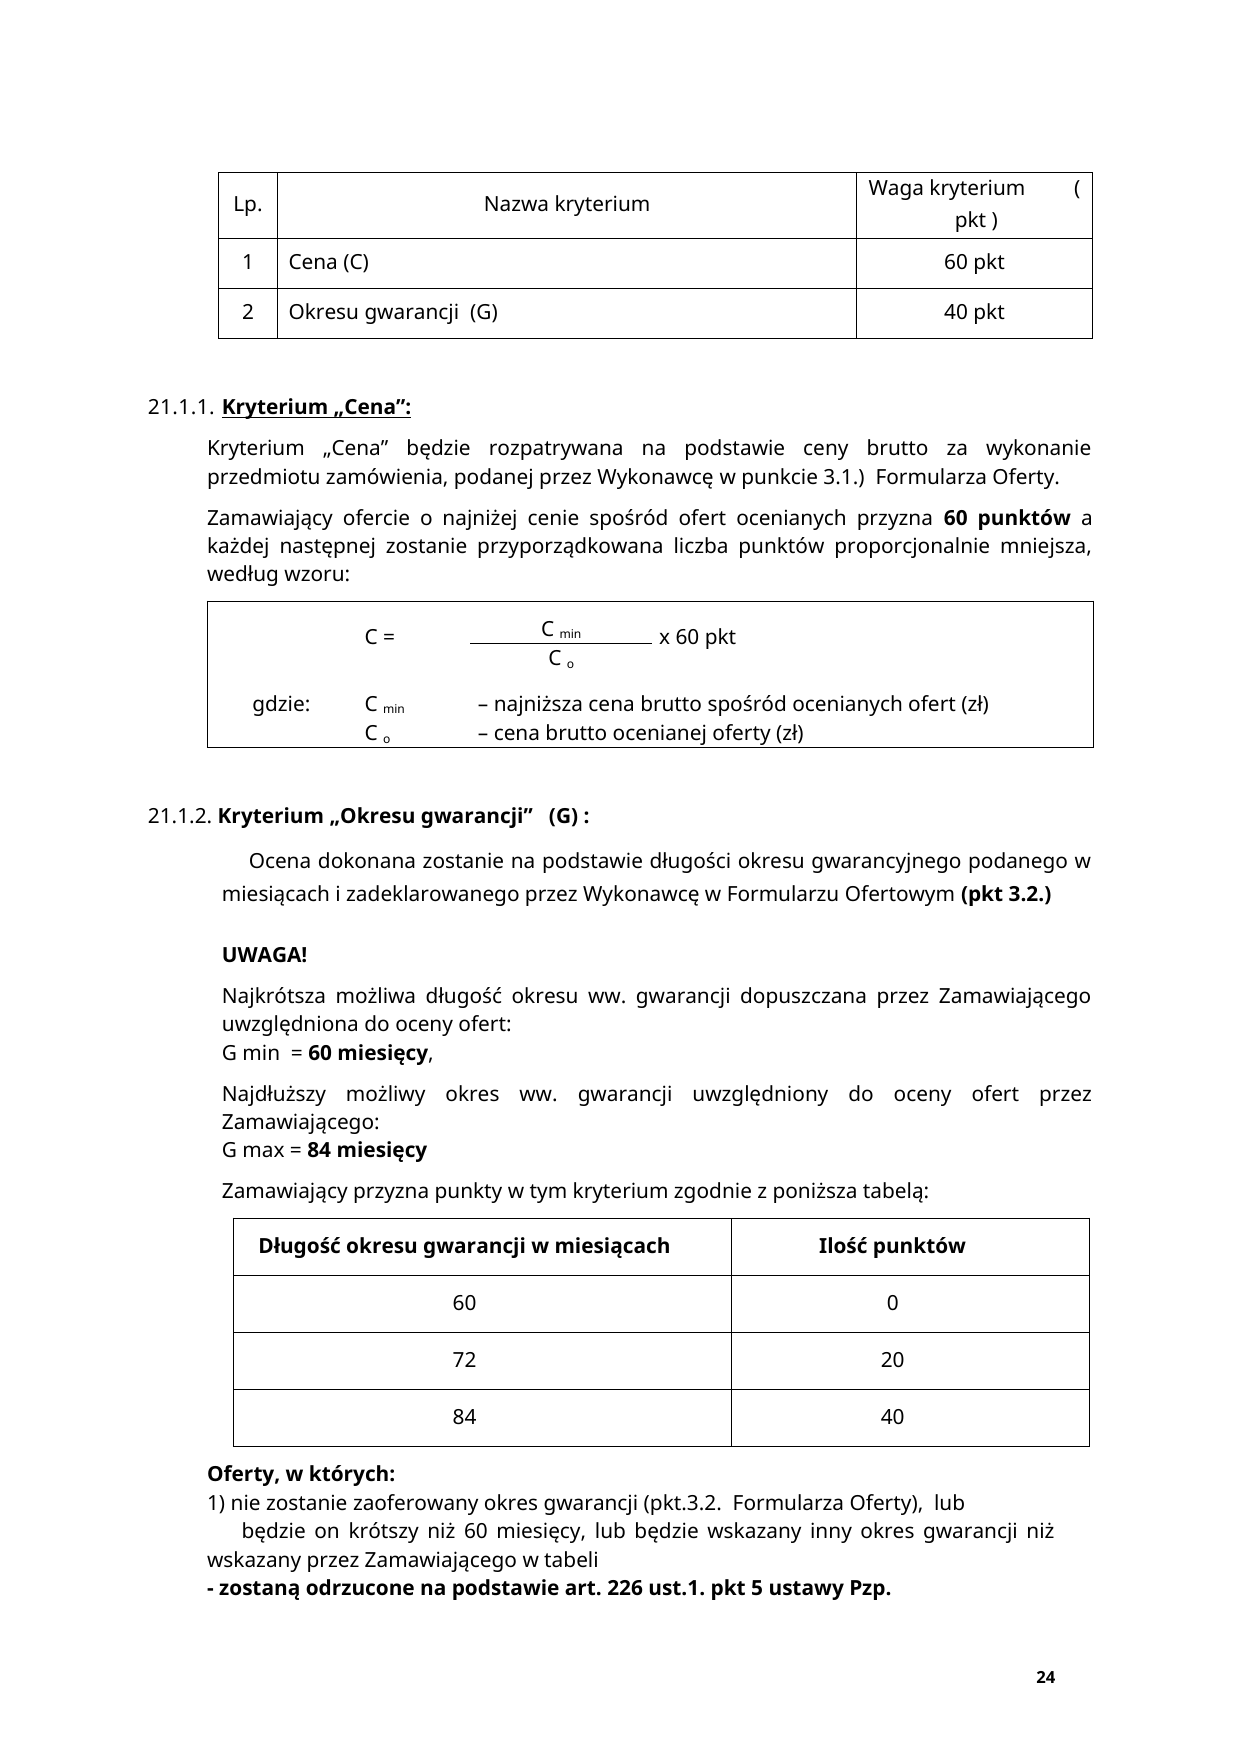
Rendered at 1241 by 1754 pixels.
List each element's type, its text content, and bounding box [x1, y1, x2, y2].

table_cell 40 pkt [857, 289, 1092, 338]
table_cell 84 [234, 1390, 731, 1446]
table_header [208, 602, 1093, 747]
text Zamawiający przyzna punkty w tym kryterium zgodnie z poniższa tabelą: [222, 1177, 1056, 1205]
text Oferty, w których: [207, 1459, 1056, 1488]
text będzie on krótszy niż 60 miesięcy, lub będzie wskazany inny okres gwarancji niż wskazany przez Zamawiającego w tabeli [207, 1516, 1056, 1573]
table_cell 40 [732, 1390, 1089, 1446]
table_header Waga kryterium ( pkt ) [857, 173, 1092, 238]
table_header Ilość punktów [732, 1219, 1089, 1274]
table_cell 0 [732, 1276, 1089, 1332]
table_cell 60 [234, 1276, 731, 1332]
table_cell 20 [732, 1333, 1089, 1389]
table_header Długość okresu gwarancji w miesiącach [234, 1219, 731, 1274]
text 1) nie zostanie zaoferowany okres gwarancji (pkt.3.2. Formularza Oferty), lub [207, 1488, 1107, 1516]
table_cell 1 [219, 239, 277, 288]
text - zostaną odrzucone na podstawie art. 226 ust.1. pkt 5 ustawy Pzp. [207, 1573, 1056, 1602]
table_cell 60 pkt [857, 239, 1092, 288]
text Ocena dokonana zostanie na podstawie długości okresu gwarancyjnego podanego w miesiącach i zadeklarowanego przez Wykonawcę w Formularzu Ofertowym (pkt 3.2.) [222, 846, 1092, 907]
text G min = 60 miesięcy, [222, 1038, 1092, 1066]
text Kryterium „Cena” będzie rozpatrywana na podstawie ceny brutto za wykonanie przedmiotu zamówienia, podanej przez Wykonawcę w punkcie 3.1.) Formularza Oferty. [207, 433, 1092, 490]
table_cell 2 [219, 289, 277, 338]
text Najkrótsza możliwa długość okresu ww. gwarancji dopuszczana przez Zamawiającego uwzględniona do oceny ofert: [222, 981, 1092, 1038]
text G max = 84 miesięcy [222, 1136, 1085, 1164]
text 21.1.1. Kryterium „Cena”: [148, 392, 1092, 421]
text Najdłuższy możliwy okres ww. gwarancji uwzględniony do oceny ofert przez Zamawiającego: [222, 1079, 1092, 1136]
text UWAGA! [222, 940, 1092, 968]
table_header Nazwa kryterium [278, 173, 856, 238]
text 21.1.2. Kryterium „Okresu gwarancji” (G) : [148, 801, 1107, 830]
text Zamawiający ofercie o najniżej cenie spośród ofert ocenianych przyzna 60 punktów a każdej następnej zostanie przyporządkowana liczba punktów proporcjonalnie mniejsza, według wzoru: [207, 503, 1092, 588]
table_cell 72 [234, 1333, 731, 1389]
table_header Lp. [219, 173, 277, 238]
table_cell Okresu gwarancji (G) [278, 289, 856, 338]
table_cell Cena (C) [278, 239, 856, 288]
